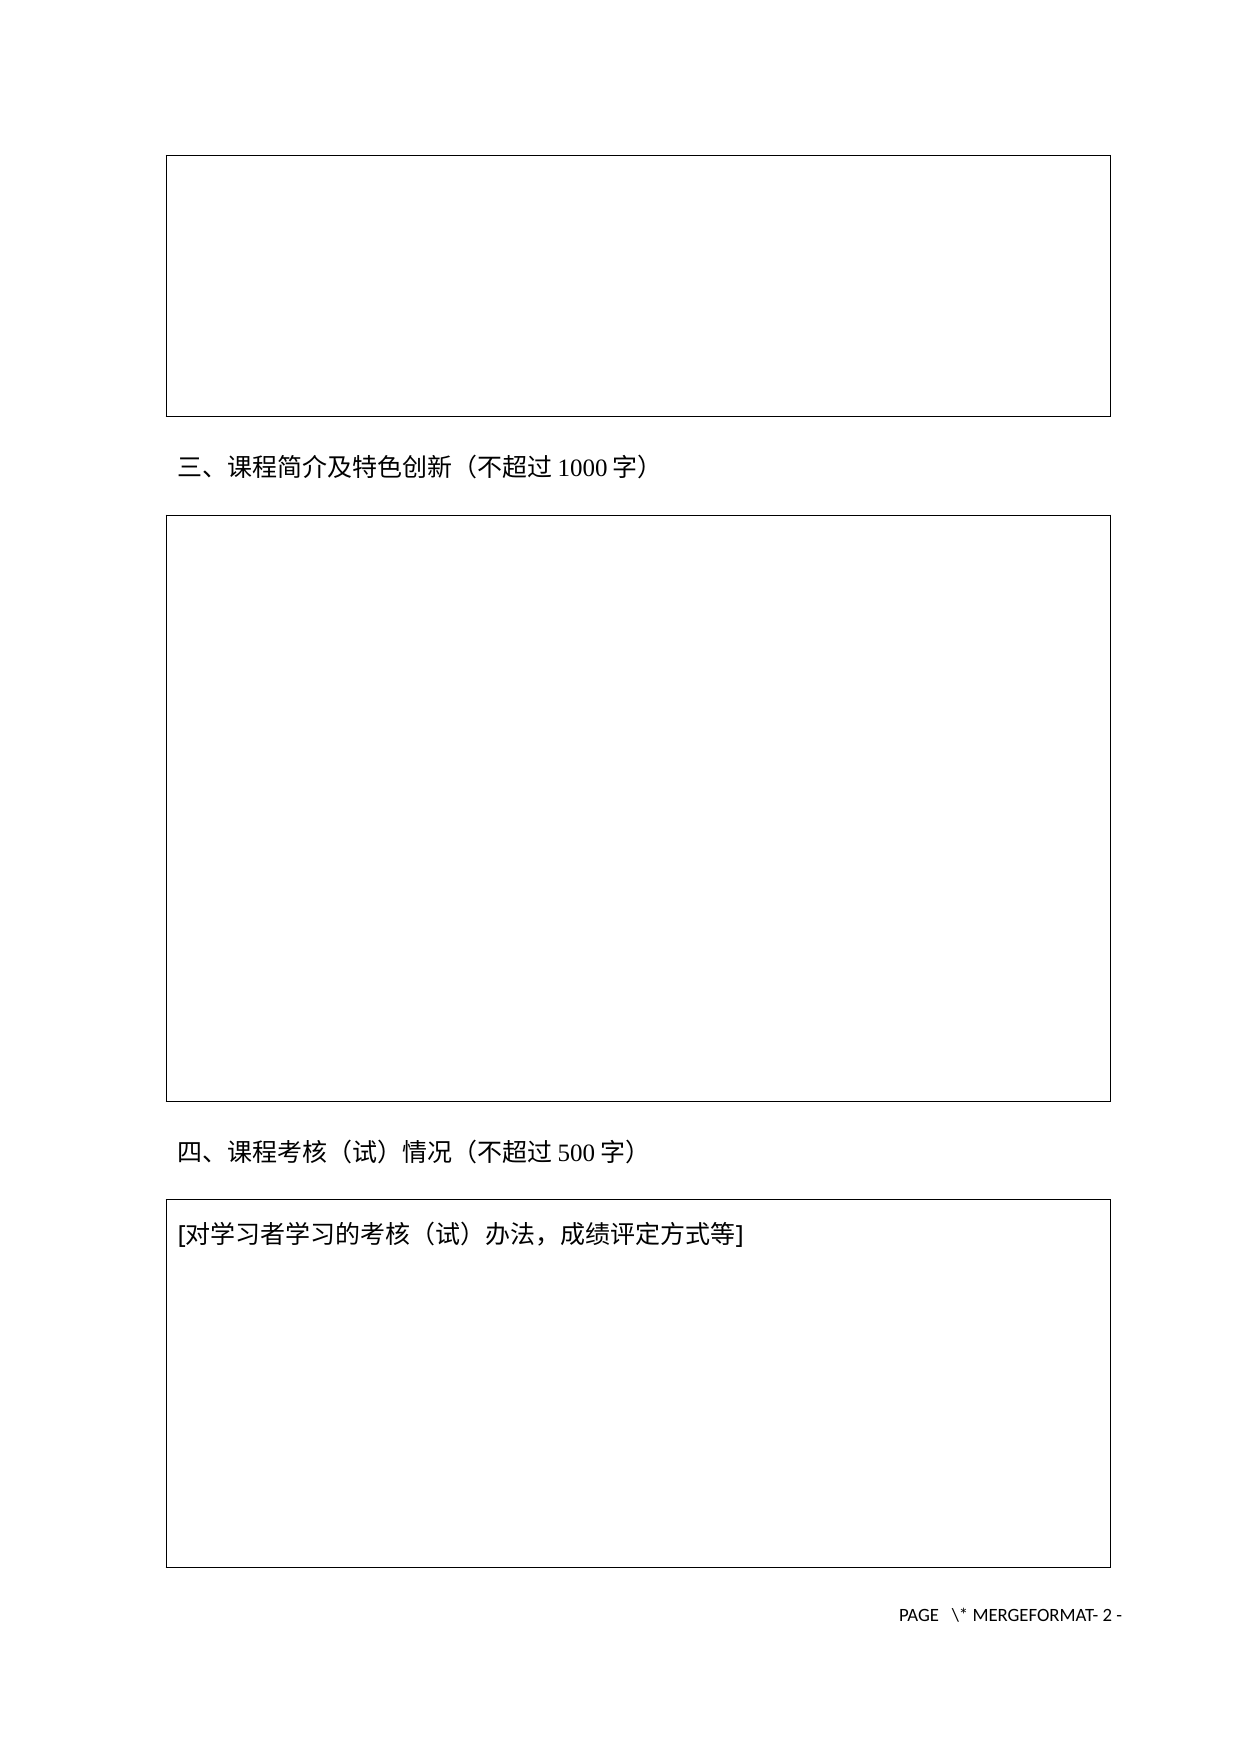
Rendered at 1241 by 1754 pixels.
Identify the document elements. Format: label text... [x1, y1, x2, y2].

text 四、课程考核（试）情况（不超过500字） [177, 1118, 1122, 1183]
table_header [167, 516, 1110, 1101]
text 三、课程简介及特色创新（不超过1000字） [177, 433, 1122, 498]
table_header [167, 1200, 1110, 1567]
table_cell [167, 156, 1110, 416]
